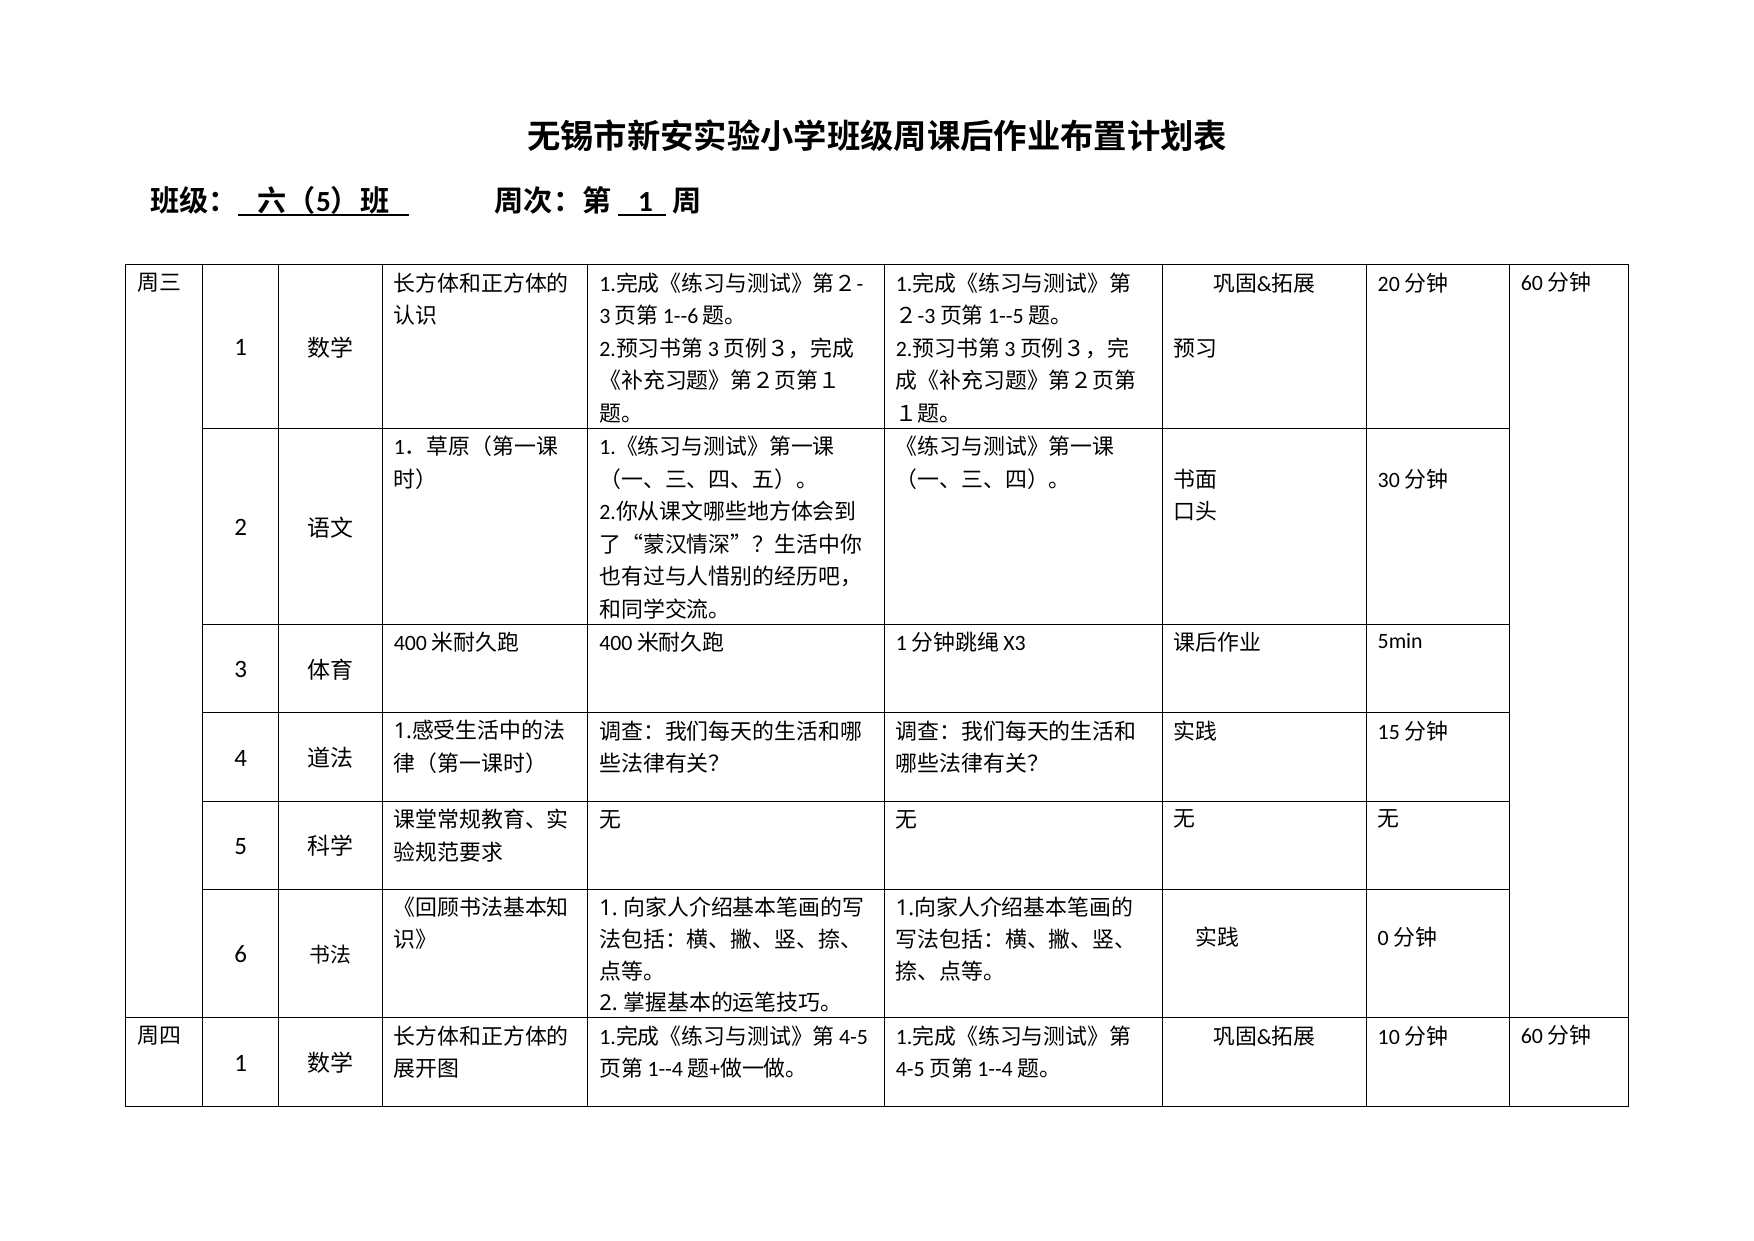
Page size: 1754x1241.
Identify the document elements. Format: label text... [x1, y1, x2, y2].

table_cell 书面 口头 [1163, 429, 1366, 624]
table_header 20分钟 [1367, 265, 1509, 428]
table_cell 体育 [279, 625, 382, 712]
table_cell 5min [1367, 625, 1509, 712]
table_cell 6 [203, 890, 278, 1017]
table_cell 1.向家人介绍基本笔画的写法包括：横、撇、竖、捺、点等。 [885, 890, 1162, 1017]
table_cell 2 [203, 429, 278, 624]
text 班级： 六（5）班 周次：第 1 周 [150, 167, 1604, 232]
table_cell 1.《练习与测试》第一课（一、三、四、五）。 2.你从课文哪些地方体会到了“蒙汉情深”？生活中你也有过与人惜别的经历吧，和同学交流。 [588, 429, 884, 624]
table_cell 1.感受生活中的法律（第一课时） [383, 713, 587, 801]
table_cell 调查：我们每天的生活和哪些法律有关？ [885, 713, 1162, 801]
table_cell 1．草原（第一课时） [383, 429, 587, 624]
table_cell 0分钟 [1367, 890, 1509, 1017]
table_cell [588, 1018, 884, 1106]
table_cell 书法 [279, 890, 382, 1017]
table_cell 周四 [126, 1018, 202, 1106]
table_cell 无 [588, 802, 884, 889]
table_cell 15分钟 [1367, 713, 1509, 801]
table_cell 1 [203, 1018, 278, 1106]
table_cell 实践 [1163, 890, 1366, 1017]
table_cell 道法 [279, 713, 382, 801]
table_cell 《回顾书法基本知识》 [383, 890, 587, 1017]
table_cell 无 [885, 802, 1162, 889]
table_header 60分钟 [1510, 265, 1628, 1017]
table_cell 无 [1367, 802, 1509, 889]
table_cell 1分钟跳绳X3 [885, 625, 1162, 712]
table_cell 巩固&拓展 [1163, 1018, 1366, 1106]
table_cell 实践 [1163, 713, 1366, 801]
table_cell 课堂常规教育、实验规范要求 [383, 802, 587, 889]
table_header 1.完成《练习与测试》第２-3页第1--5题。 2.预习书第3页例３，完成《补充习题》第２页第１题。 [885, 265, 1162, 428]
table_cell 调查：我们每天的生活和哪些法律有关？ [588, 713, 884, 801]
text 无锡市新安实验小学班级周课后作业布置计划表 [150, 102, 1604, 167]
table_header 巩固&拓展 预习 [1163, 265, 1366, 428]
table_cell 1. 向家人介绍基本笔画的写法包括：横、撇、竖、捺、点等。 2. 掌握基本的运笔技巧。 [588, 890, 884, 1017]
table_cell 4 [203, 713, 278, 801]
table_cell 60分钟 [1510, 1018, 1628, 1106]
table_cell 3 [203, 625, 278, 712]
table_cell 5 [203, 802, 278, 889]
table_cell 无 [1163, 802, 1366, 889]
table_cell 课后作业 [1163, 625, 1366, 712]
table_cell 10分钟 [1367, 1018, 1509, 1106]
table_header 数学 [279, 265, 382, 428]
table_cell 30分钟 [1367, 429, 1509, 624]
table_cell 长方体和正方体的展开图 [383, 1018, 587, 1106]
table_header 周三 [126, 265, 202, 1017]
table_cell 《练习与测试》第一课（一、三、四）。 [885, 429, 1162, 624]
table_cell 数学 [279, 1018, 382, 1106]
table_cell 语文 [279, 429, 382, 624]
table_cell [885, 1018, 1162, 1106]
table_header 1 [203, 265, 278, 428]
table_cell 400米耐久跑 [383, 625, 587, 712]
table_cell 科学 [279, 802, 382, 889]
table_header 长方体和正方体的认识 [383, 265, 587, 428]
table_cell 400米耐久跑 [588, 625, 884, 712]
table_header 1.完成《练习与测试》第２-3页第1--6题。 2.预习书第3页例３，完成《补充习题》第２页第１题。 [588, 265, 884, 428]
